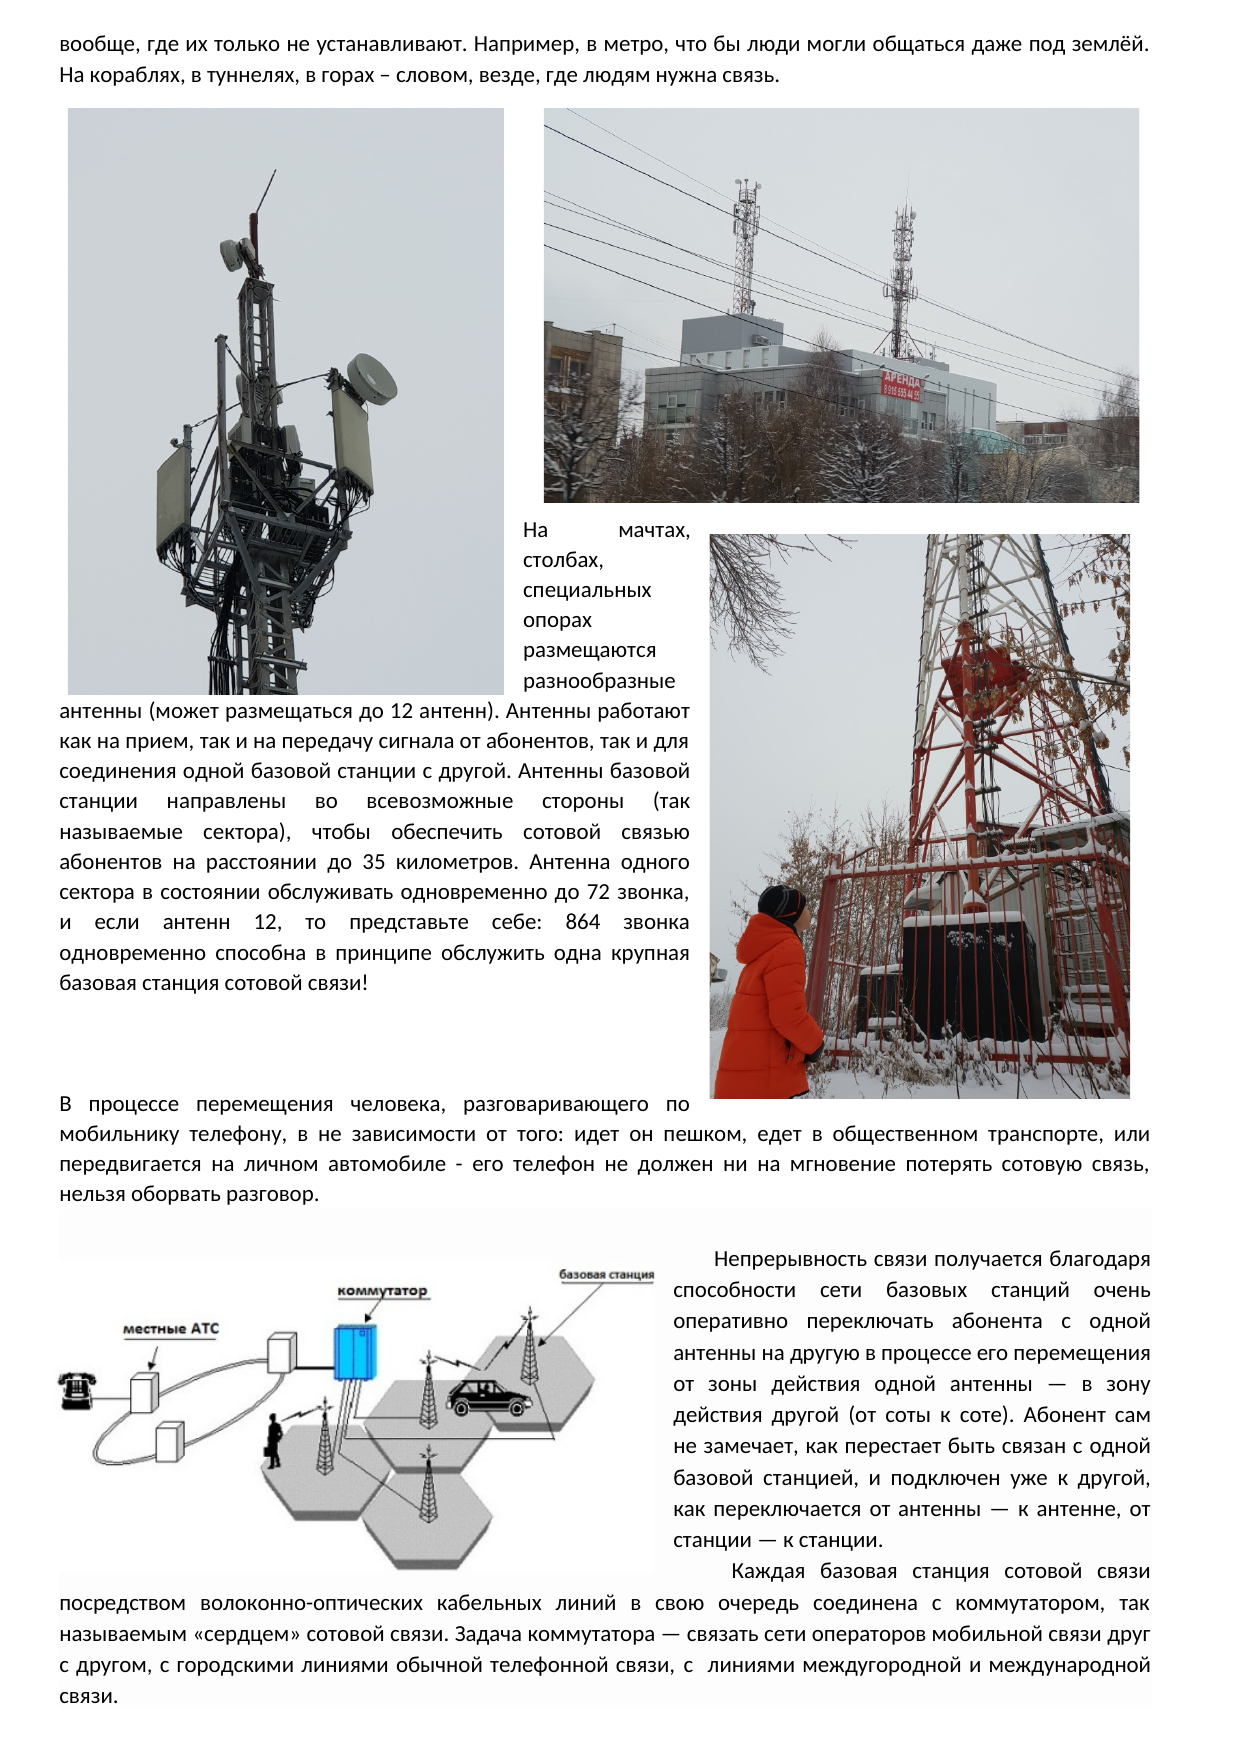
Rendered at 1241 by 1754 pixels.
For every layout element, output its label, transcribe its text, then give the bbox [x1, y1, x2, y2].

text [59, 29, 1152, 88]
picture [542, 108, 1139, 502]
picture [54, 1261, 654, 1572]
picture [708, 534, 1130, 1097]
text В процессе перемещения человека, разговаривающего по мобильнику телефону, в не зависимости от того: идет он пешком, едет в общественном транспорте, или передвигается на личном автомобиле - его телефон не должен ни на мгновение потерять сотовую связь, нельзя оборвать разговор. [59, 1089, 1152, 1207]
text Каждая базовая станция сотовой связи посредством волоконно-оптических кабельных линий в свою очередь соединена с коммутатором, так называемым «сердцем» сотовой связи. Задача коммутатора — связать сети операторов мобильной связи друг с другом, с городскими линиями обычной телефонной связи, c линиями междугородной и международной связи. [59, 1553, 1152, 1709]
picture [66, 108, 504, 692]
